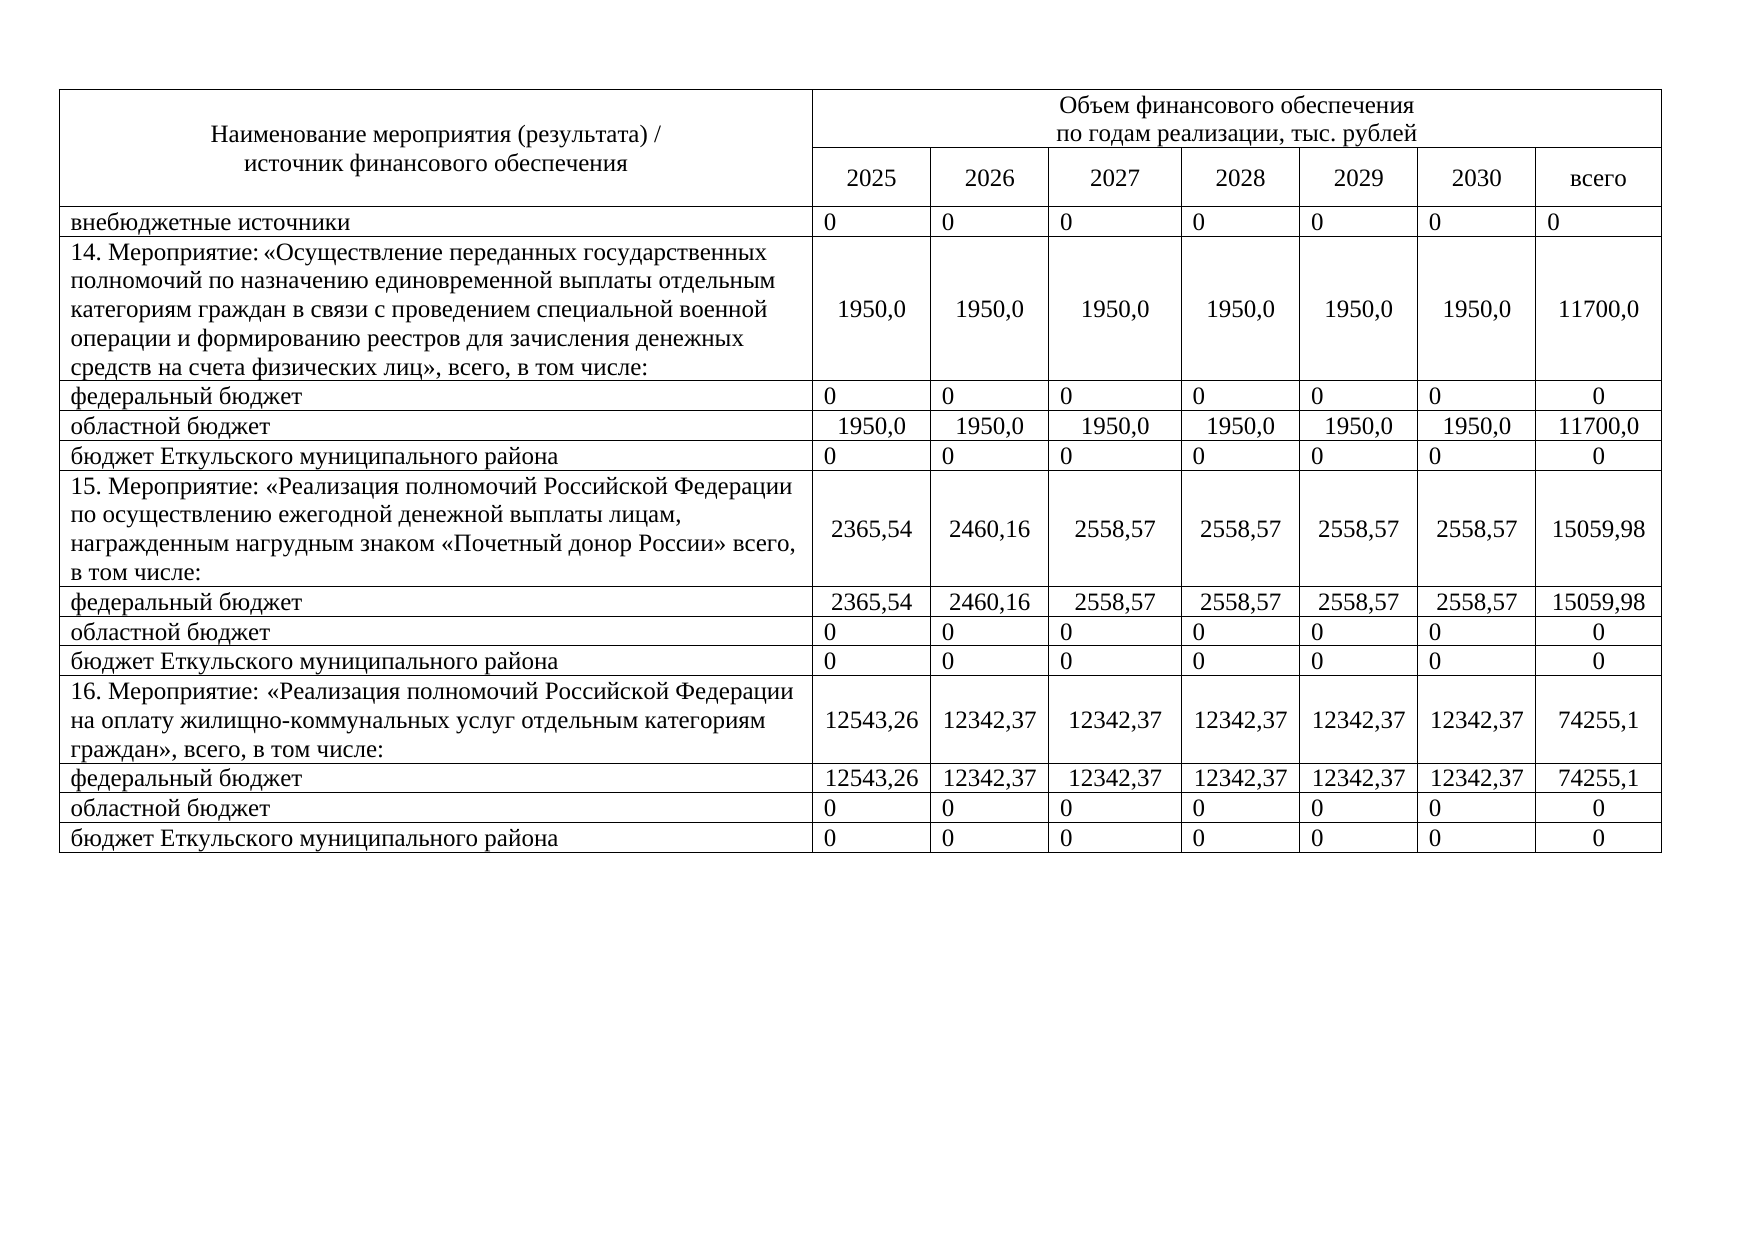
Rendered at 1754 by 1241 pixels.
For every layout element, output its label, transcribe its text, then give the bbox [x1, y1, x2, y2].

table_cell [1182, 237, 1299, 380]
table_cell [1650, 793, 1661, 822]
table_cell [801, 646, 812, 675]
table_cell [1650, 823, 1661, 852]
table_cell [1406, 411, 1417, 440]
table_cell 2028 [1182, 148, 1299, 206]
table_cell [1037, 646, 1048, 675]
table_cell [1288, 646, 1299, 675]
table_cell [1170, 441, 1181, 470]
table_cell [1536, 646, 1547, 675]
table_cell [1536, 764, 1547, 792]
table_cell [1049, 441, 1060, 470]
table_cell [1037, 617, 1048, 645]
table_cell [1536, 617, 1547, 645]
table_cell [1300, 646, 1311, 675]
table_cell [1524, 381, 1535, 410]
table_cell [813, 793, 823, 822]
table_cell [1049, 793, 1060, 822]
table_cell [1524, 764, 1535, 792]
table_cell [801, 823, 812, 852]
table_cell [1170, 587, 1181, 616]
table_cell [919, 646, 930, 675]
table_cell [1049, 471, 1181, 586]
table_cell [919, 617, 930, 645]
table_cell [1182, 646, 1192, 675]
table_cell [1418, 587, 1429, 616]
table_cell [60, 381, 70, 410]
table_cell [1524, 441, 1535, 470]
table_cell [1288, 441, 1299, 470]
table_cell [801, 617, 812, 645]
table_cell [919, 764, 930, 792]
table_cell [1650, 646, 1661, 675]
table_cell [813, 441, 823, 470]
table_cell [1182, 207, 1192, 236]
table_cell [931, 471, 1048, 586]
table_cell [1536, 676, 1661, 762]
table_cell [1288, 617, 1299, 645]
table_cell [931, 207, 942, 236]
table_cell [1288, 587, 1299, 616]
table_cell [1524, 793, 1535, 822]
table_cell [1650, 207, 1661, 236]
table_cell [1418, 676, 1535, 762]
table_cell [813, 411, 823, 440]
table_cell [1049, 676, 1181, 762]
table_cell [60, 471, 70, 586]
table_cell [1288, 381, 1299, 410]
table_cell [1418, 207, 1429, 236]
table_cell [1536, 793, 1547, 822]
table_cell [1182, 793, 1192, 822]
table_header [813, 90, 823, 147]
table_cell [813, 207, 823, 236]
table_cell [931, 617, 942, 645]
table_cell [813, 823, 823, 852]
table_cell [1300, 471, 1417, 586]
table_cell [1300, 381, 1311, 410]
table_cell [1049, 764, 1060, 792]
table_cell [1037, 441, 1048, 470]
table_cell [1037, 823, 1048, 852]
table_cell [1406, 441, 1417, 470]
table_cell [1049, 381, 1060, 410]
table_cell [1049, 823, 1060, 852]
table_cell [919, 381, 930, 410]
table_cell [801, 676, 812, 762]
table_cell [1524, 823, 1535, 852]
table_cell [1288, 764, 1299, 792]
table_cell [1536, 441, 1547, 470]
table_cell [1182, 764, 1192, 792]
table_cell 2025 [813, 148, 930, 206]
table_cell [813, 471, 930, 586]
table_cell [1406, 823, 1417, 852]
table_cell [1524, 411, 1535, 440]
table_cell 2027 [1049, 148, 1181, 206]
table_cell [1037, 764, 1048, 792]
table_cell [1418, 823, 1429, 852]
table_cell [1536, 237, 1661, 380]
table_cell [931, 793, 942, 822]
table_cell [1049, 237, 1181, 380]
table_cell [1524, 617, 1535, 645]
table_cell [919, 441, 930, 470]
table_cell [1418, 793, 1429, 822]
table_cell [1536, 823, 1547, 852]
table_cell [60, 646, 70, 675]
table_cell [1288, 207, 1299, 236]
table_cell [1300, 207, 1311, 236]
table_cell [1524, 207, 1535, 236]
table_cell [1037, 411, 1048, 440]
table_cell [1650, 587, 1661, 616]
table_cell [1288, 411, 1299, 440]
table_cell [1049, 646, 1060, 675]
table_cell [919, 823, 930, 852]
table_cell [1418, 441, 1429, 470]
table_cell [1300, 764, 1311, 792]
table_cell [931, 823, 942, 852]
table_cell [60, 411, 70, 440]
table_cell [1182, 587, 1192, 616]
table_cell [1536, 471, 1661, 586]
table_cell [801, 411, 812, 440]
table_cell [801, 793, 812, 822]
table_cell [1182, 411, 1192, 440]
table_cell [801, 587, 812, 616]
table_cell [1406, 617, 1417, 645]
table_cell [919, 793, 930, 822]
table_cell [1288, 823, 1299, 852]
table_cell 2026 [931, 148, 1048, 206]
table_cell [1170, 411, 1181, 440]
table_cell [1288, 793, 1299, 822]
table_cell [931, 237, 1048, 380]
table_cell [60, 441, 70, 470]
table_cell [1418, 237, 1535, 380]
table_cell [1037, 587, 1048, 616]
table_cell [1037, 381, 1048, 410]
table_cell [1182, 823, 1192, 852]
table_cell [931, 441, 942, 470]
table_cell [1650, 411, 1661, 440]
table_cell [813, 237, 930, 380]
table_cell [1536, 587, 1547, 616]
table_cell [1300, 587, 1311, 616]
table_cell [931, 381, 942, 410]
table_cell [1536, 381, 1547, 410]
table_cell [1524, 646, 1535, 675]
table_cell 2030 [1418, 148, 1535, 206]
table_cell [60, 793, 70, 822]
table_header Наименование мероприятия (результата) / источник финансового обеспечения [60, 90, 812, 206]
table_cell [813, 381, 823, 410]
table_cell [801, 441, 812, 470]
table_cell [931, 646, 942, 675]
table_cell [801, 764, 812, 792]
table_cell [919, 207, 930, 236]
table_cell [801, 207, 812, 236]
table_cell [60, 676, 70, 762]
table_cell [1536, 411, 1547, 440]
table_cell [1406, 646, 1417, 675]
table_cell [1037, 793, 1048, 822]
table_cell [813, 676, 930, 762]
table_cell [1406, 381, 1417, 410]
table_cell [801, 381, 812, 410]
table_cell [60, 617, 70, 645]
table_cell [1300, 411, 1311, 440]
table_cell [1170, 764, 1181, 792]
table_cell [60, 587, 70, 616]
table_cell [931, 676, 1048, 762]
table_cell 2029 [1300, 148, 1417, 206]
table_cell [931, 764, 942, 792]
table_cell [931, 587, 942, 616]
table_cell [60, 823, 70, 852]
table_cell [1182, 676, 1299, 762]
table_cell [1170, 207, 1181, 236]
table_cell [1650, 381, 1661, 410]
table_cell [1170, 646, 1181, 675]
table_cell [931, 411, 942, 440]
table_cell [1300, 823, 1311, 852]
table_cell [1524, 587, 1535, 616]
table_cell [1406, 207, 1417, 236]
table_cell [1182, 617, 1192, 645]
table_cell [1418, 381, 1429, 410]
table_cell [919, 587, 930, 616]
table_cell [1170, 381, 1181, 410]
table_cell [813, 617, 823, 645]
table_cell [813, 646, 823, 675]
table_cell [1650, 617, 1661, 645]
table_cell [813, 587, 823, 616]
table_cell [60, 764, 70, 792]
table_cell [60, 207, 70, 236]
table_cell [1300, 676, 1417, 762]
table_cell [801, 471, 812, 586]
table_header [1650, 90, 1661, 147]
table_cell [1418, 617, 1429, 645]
table_cell всего [1536, 148, 1661, 206]
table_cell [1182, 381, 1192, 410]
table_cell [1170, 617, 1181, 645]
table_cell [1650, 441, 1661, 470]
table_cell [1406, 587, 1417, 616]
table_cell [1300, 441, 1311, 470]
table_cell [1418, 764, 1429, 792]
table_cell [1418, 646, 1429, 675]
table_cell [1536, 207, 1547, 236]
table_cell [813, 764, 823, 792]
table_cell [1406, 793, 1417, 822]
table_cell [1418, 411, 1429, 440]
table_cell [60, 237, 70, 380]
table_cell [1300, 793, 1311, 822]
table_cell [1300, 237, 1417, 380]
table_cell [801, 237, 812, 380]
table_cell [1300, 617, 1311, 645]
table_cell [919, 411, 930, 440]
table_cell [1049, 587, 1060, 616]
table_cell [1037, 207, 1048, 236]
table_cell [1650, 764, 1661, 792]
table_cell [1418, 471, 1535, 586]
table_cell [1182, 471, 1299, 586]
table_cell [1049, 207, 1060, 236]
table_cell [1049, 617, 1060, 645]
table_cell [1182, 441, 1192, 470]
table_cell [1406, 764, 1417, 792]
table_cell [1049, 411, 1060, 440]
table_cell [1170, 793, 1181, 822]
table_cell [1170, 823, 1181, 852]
